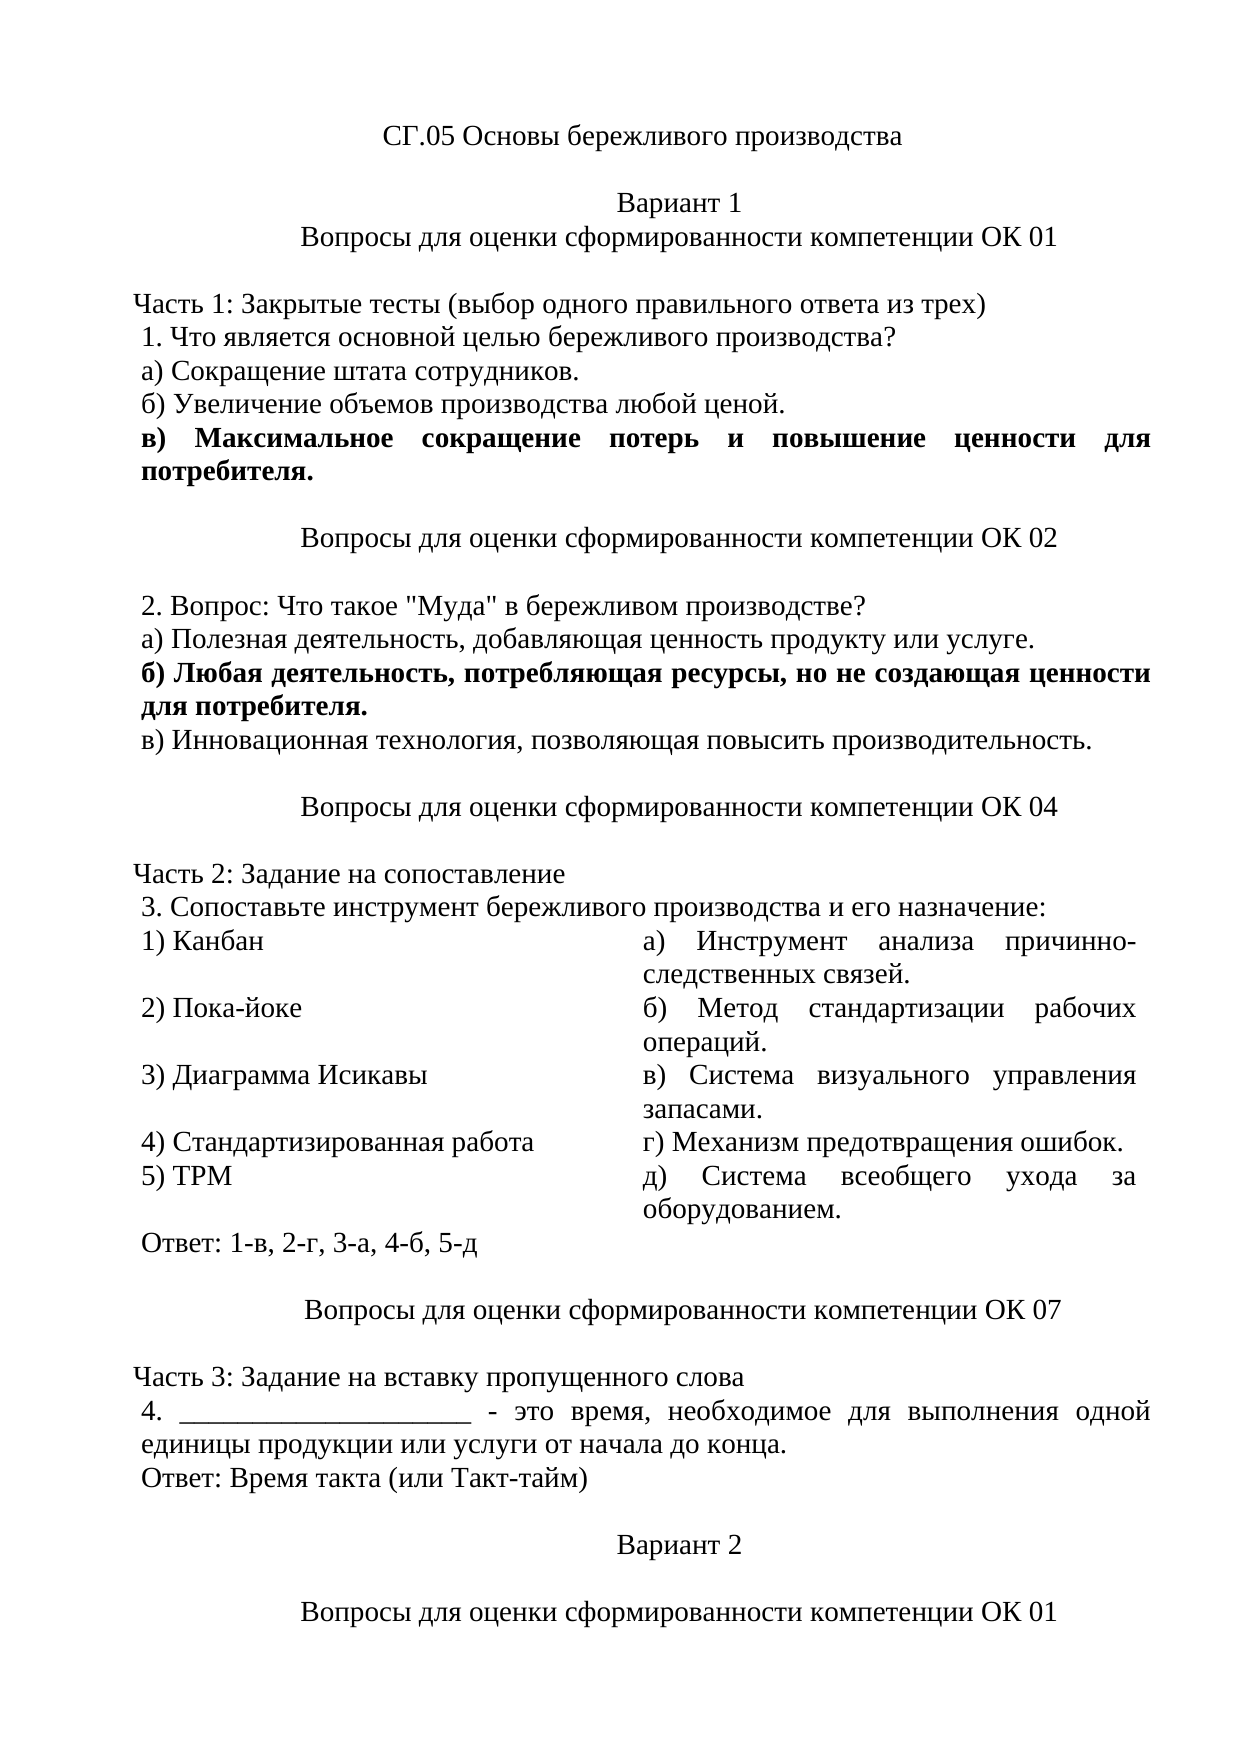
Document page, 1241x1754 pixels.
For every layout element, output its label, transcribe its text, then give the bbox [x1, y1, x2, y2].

text а) Сокращение штата сотрудников. [141, 353, 1152, 386]
text СГ.05 Основы бережливого производства [133, 118, 1152, 152]
text Вопросы для оценки сформированности компетенции ОК 01 [133, 1594, 1152, 1627]
text Ответ: 1-в, 2-г, 3-а, 4-б, 5-д [141, 1225, 1152, 1258]
text Вопросы для оценки сформированности компетенции ОК 01 [133, 219, 1152, 252]
text Часть 3: Задание на вставку пропущенного слова [133, 1359, 1152, 1393]
text Ответ: Время такта (или Такт-тайм) [141, 1460, 1152, 1493]
text а) Полезная деятельность, добавляющая ценность продукту или услуге. [141, 621, 1152, 655]
text Вариант 1 [133, 185, 1152, 219]
text 1. Что является основной целью бережливого производства? [141, 319, 1152, 353]
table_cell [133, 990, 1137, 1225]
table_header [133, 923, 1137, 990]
text б) Любая деятельность, потребляющая ресурсы, но не создающая ценности для потребителя. [141, 655, 1152, 722]
text Вопросы для оценки сформированности компетенции ОК 02 [133, 521, 1152, 554]
text Часть 2: Задание на сопоставление [133, 856, 1152, 889]
text Вопросы для оценки сформированности компетенции ОК 07 [133, 1292, 1152, 1326]
text Часть 1: Закрытые тесты (выбор одного правильного ответа из трех) [133, 286, 1152, 319]
text 2. Вопрос: Что такое "Муда" в бережливом производстве? [141, 588, 1152, 621]
text 4. ____________________ - это время, необходимое для выполнения одной единицы продукции или услуги от начала до конца. [141, 1393, 1152, 1460]
text в) Максимальное сокращение потерь и повышение ценности для потребителя. [141, 420, 1152, 487]
text в) Инновационная технология, позволяющая повысить производительность. [141, 722, 1152, 755]
text б) Увеличение объемов производства любой ценой. [141, 386, 1152, 420]
text Вопросы для оценки сформированности компетенции ОК 04 [133, 789, 1152, 822]
text 3. Сопоставьте инструмент бережливого производства и его назначение: [141, 889, 1152, 923]
text Вариант 2 [133, 1527, 1152, 1560]
